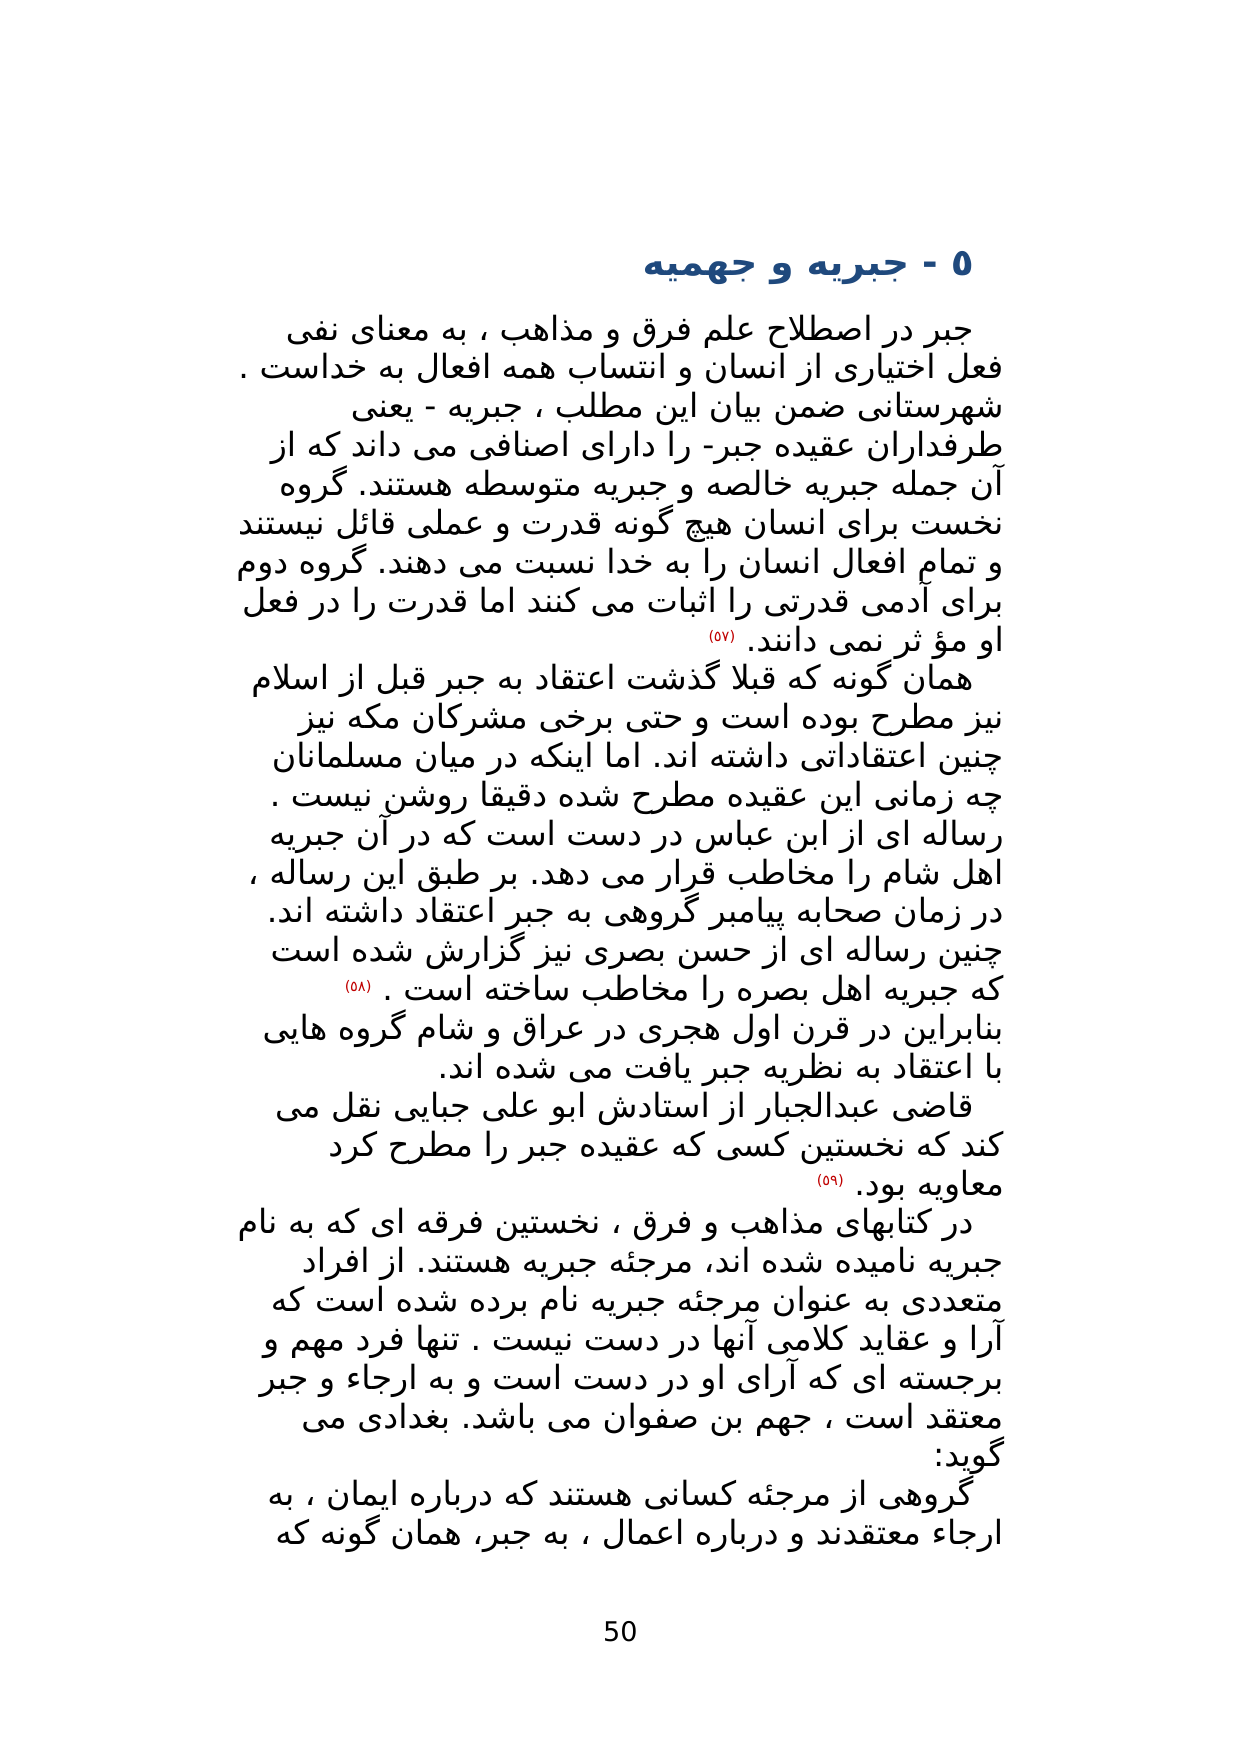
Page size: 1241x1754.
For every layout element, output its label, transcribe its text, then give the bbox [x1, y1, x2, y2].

subtitle ٥ - جبريه و جهميه [236, 241, 1004, 284]
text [236, 1475, 1004, 1552]
text جبر در اصطلاح علم فرق و مذاهب ، به معناى نفى فعل اختيارى از انسان و انتساب همه افعال به خداست . شهرستانى ضمن بيان اين مطلب ، جبريه - يعنى طرفداران عقيده جبر- را داراى اصنافى مى داند كه از آن جمله جبريه خالصه و جبريه متوسطه هستند. گروه نخست براى انسان هيچ گونه قدرت و عملى قائل نيستند و تمام افعال انسان را به خدا نسبت مى دهند. گروه دوم براى آدمى قدرتى را اثبات مى كنند اما قدرت را در فعل او مؤ ثر نمى دانند. (٥٧) [236, 309, 1004, 659]
text در كتابهاى مذاهب و فرق ، نخستين فرقه اى كه به نام جبريه ناميده شده اند، مرجئه جبريه هستند. از افراد متعددى به عنوان مرجئه جبريه نام برده شده است كه آرا و عقايد كلامى آنها در دست نيست . تنها فرد مهم و برجسته اى كه آراى او در دست است و به ارجاء و جبر معتقد است ، جهم بن صفوان مى باشد. بغدادى مى گويد: [236, 1203, 1004, 1475]
text قاضى عبدالجبار از استادش ابو على جبايى نقل مى كند كه نخستين كسى كه عقيده جبر را مطرح كرد معاويه بود. (٥٩) [236, 1086, 1004, 1203]
text همان گونه كه قبلا گذشت اعتقاد به جبر قبل از اسلام نيز مطرح بوده است و حتى برخى مشركان مكه نيز چنين اعتقاداتى داشته اند. اما اينكه در ميان مسلمانان چه زمانى اين عقيده مطرح شده دقيقا روشن نيست . رساله اى از ابن عباس در دست است كه در آن جبريه اهل شام را مخاطب قرار مى دهد. بر طبق اين رساله ، در زمان صحابه پيامبر گروهى به جبر اعتقاد داشته اند. چنين رساله اى از حسن بصرى نيز گزارش شده است كه جبريه اهل بصره را مخاطب ساخته است . (٥٨) بنابراين در قرن اول هجرى در عراق و شام گروه هايى با اعتقاد به نظريه جبر يافت مى شده اند. [236, 659, 1004, 1086]
